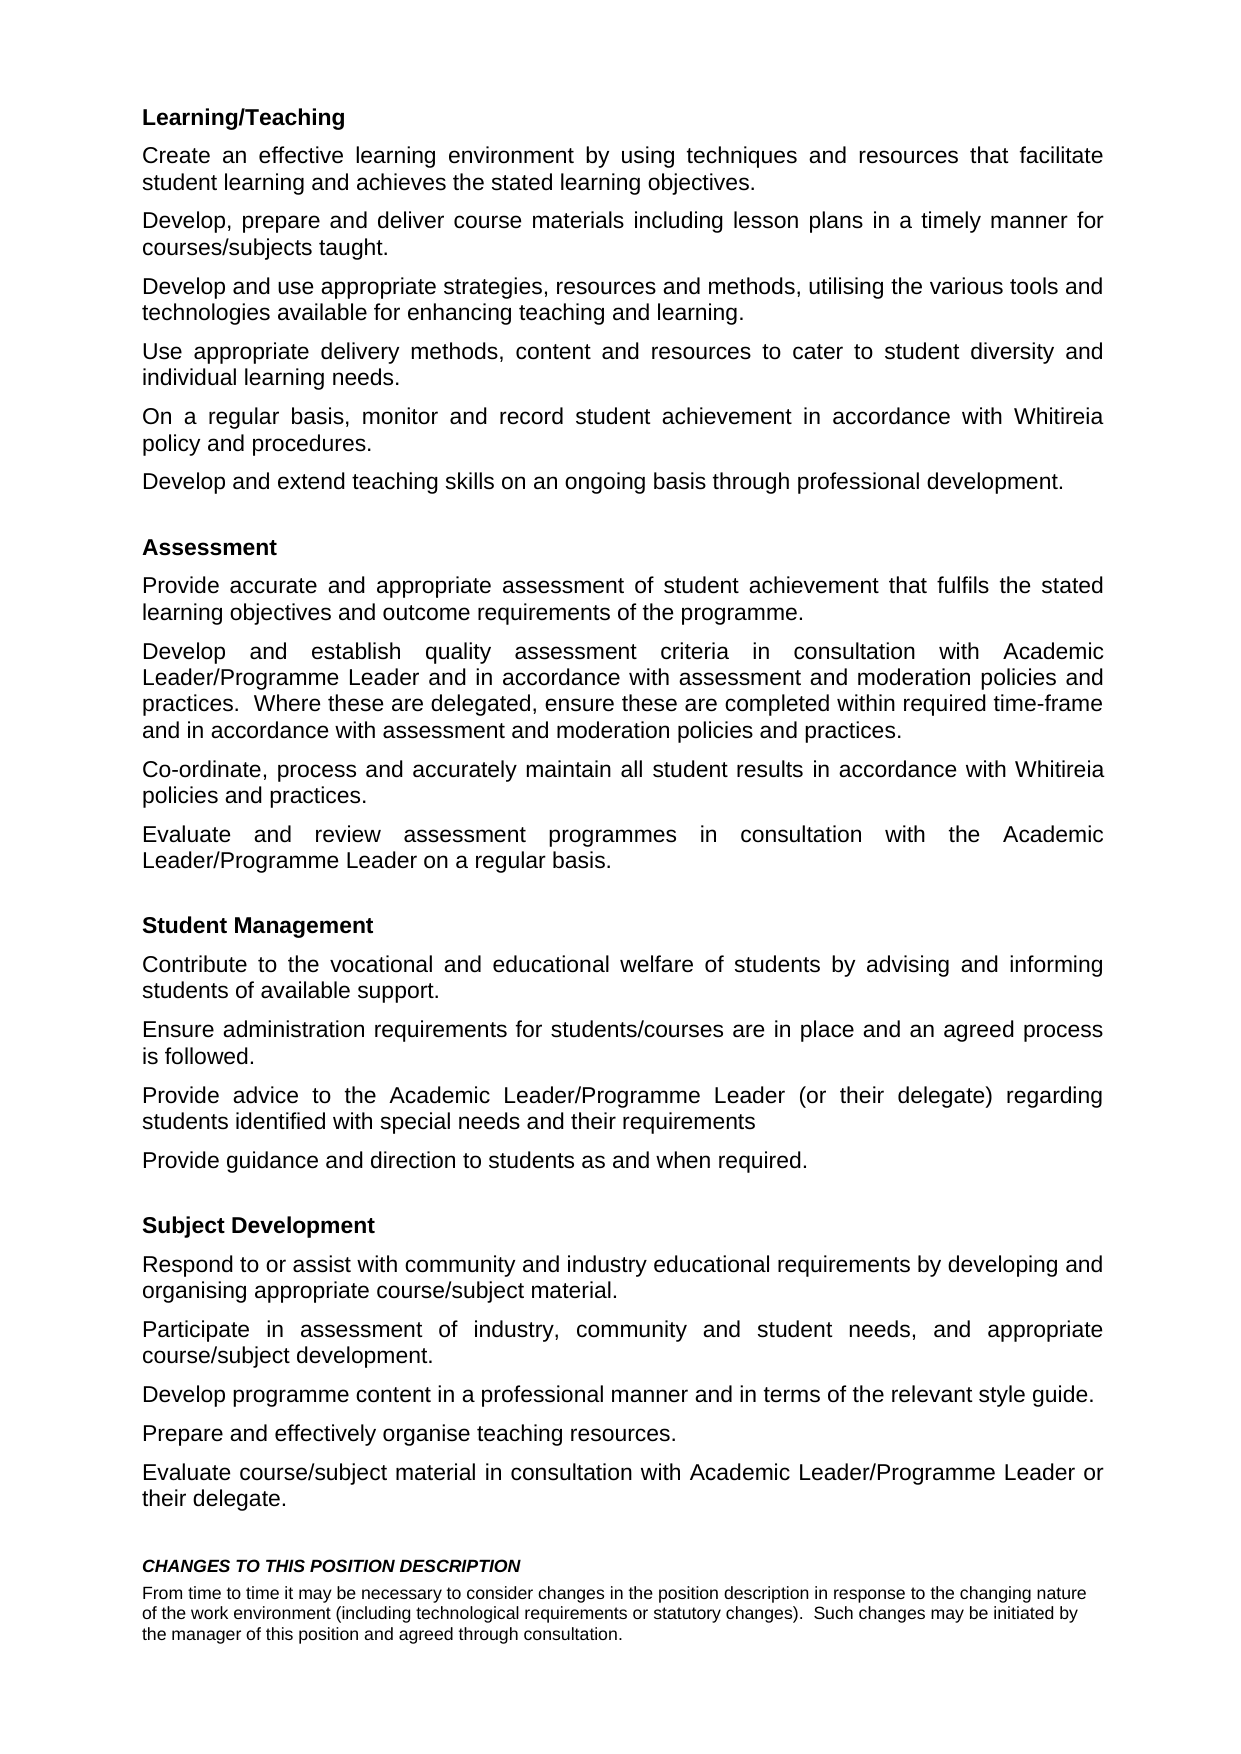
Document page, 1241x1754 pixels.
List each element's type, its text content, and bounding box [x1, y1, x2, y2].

text Learning/Teaching [142, 103, 1104, 130]
text Subject Development [142, 1212, 1104, 1238]
text Provide advice to the Academic Leader/Programme Leader (or their delegate) regarding students identified with special needs and their requirements [142, 1082, 1104, 1134]
text Develop programme content in a professional manner and in terms of the relevant style guide. [142, 1381, 1104, 1408]
text Use appropriate delivery methods, content and resources to cater to student diversity and individual learning needs. [142, 338, 1104, 391]
text Ensure administration requirements for students/courses are in place and an agreed process is followed. [142, 1016, 1104, 1069]
text Participate in assessment of industry, community and student needs, and appropriate course/subject development. [142, 1316, 1104, 1369]
text Student Management [142, 912, 1104, 939]
text Assessment [142, 533, 1104, 560]
text Prepare and effectively organise teaching resources. [142, 1420, 1104, 1446]
text Provide accurate and appropriate assessment of student achievement that fulfils the stated learning objectives and outcome requirements of the programme. [142, 572, 1104, 625]
text On a regular basis, monitor and record student achievement in accordance with Whitireia policy and procedures. [142, 403, 1104, 456]
text Evaluate course/subject material in consultation with Academic Leader/Programme Leader or their delegate. [142, 1459, 1104, 1512]
text Develop and establish quality assessment criteria in consultation with Academic Leader/Programme Leader and in accordance with assessment and moderation policies and practices. Where these are delegated, ensure these are completed within required time-frame and in accordance with assessment and moderation policies and practices. [142, 638, 1104, 743]
text Develop and use appropriate strategies, resources and methods, utilising the various tools and technologies available for enhancing teaching and learning. [142, 273, 1104, 325]
text Co-ordinate, process and accurately maintain all student results in accordance with Whitireia policies and practices. [142, 756, 1104, 808]
text Develop and extend teaching skills on an ongoing basis through professional development. [142, 468, 1104, 495]
text Develop, prepare and deliver course materials including lesson plans in a timely manner for courses/subjects taught. [142, 207, 1104, 260]
text Create an effective learning environment by using techniques and resources that facilitate student learning and achieves the stated learning objectives. [142, 142, 1104, 195]
text Respond to or assist with community and industry educational requirements by developing and organising appropriate course/subject material. [142, 1251, 1104, 1303]
text Evaluate and review assessment programmes in consultation with the Academic Leader/Programme Leader on a regular basis. [142, 821, 1104, 873]
text Provide guidance and direction to students as and when required. [142, 1147, 1104, 1173]
text Contribute to the vocational and educational welfare of students by advising and informing students of available support. [142, 951, 1104, 1004]
